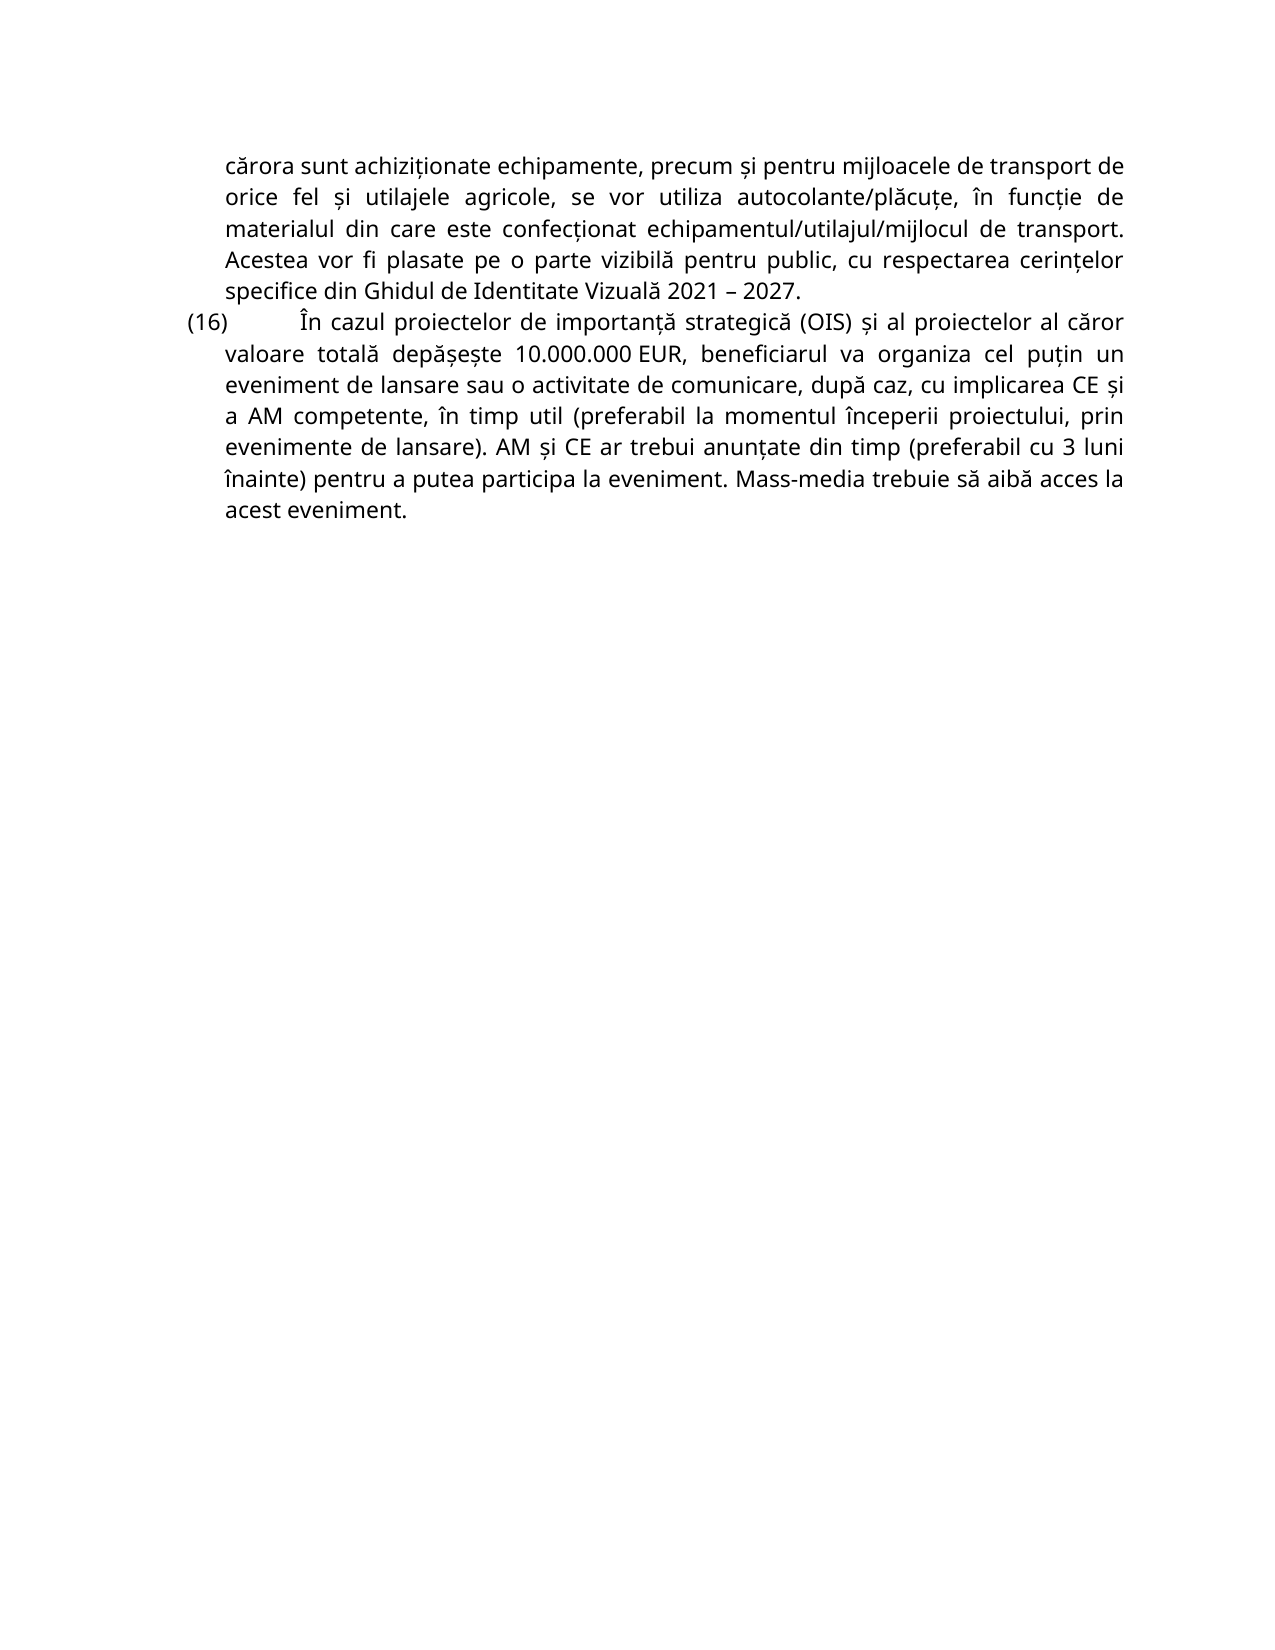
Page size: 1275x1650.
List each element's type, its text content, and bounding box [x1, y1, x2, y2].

list În cazul proiectelor de importanță strategică (OIS) și al proiectelor al căror valoare totală depășește 10.000.000 EUR, beneficiarul va organiza cel puțin un eveniment de lansare sau o activitate de comunicare, după caz, cu implicarea CE și a AM competente, în timp util (preferabil la momentul începerii proiectului, prin evenimente de lansare). AM și CE ar trebui anunțate din timp (preferabil cu 3 luni înainte) pentru a putea participa la eveniment. Mass-media trebuie să aibă acces la acest eveniment. [187, 306, 1125, 525]
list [187, 150, 1125, 306]
